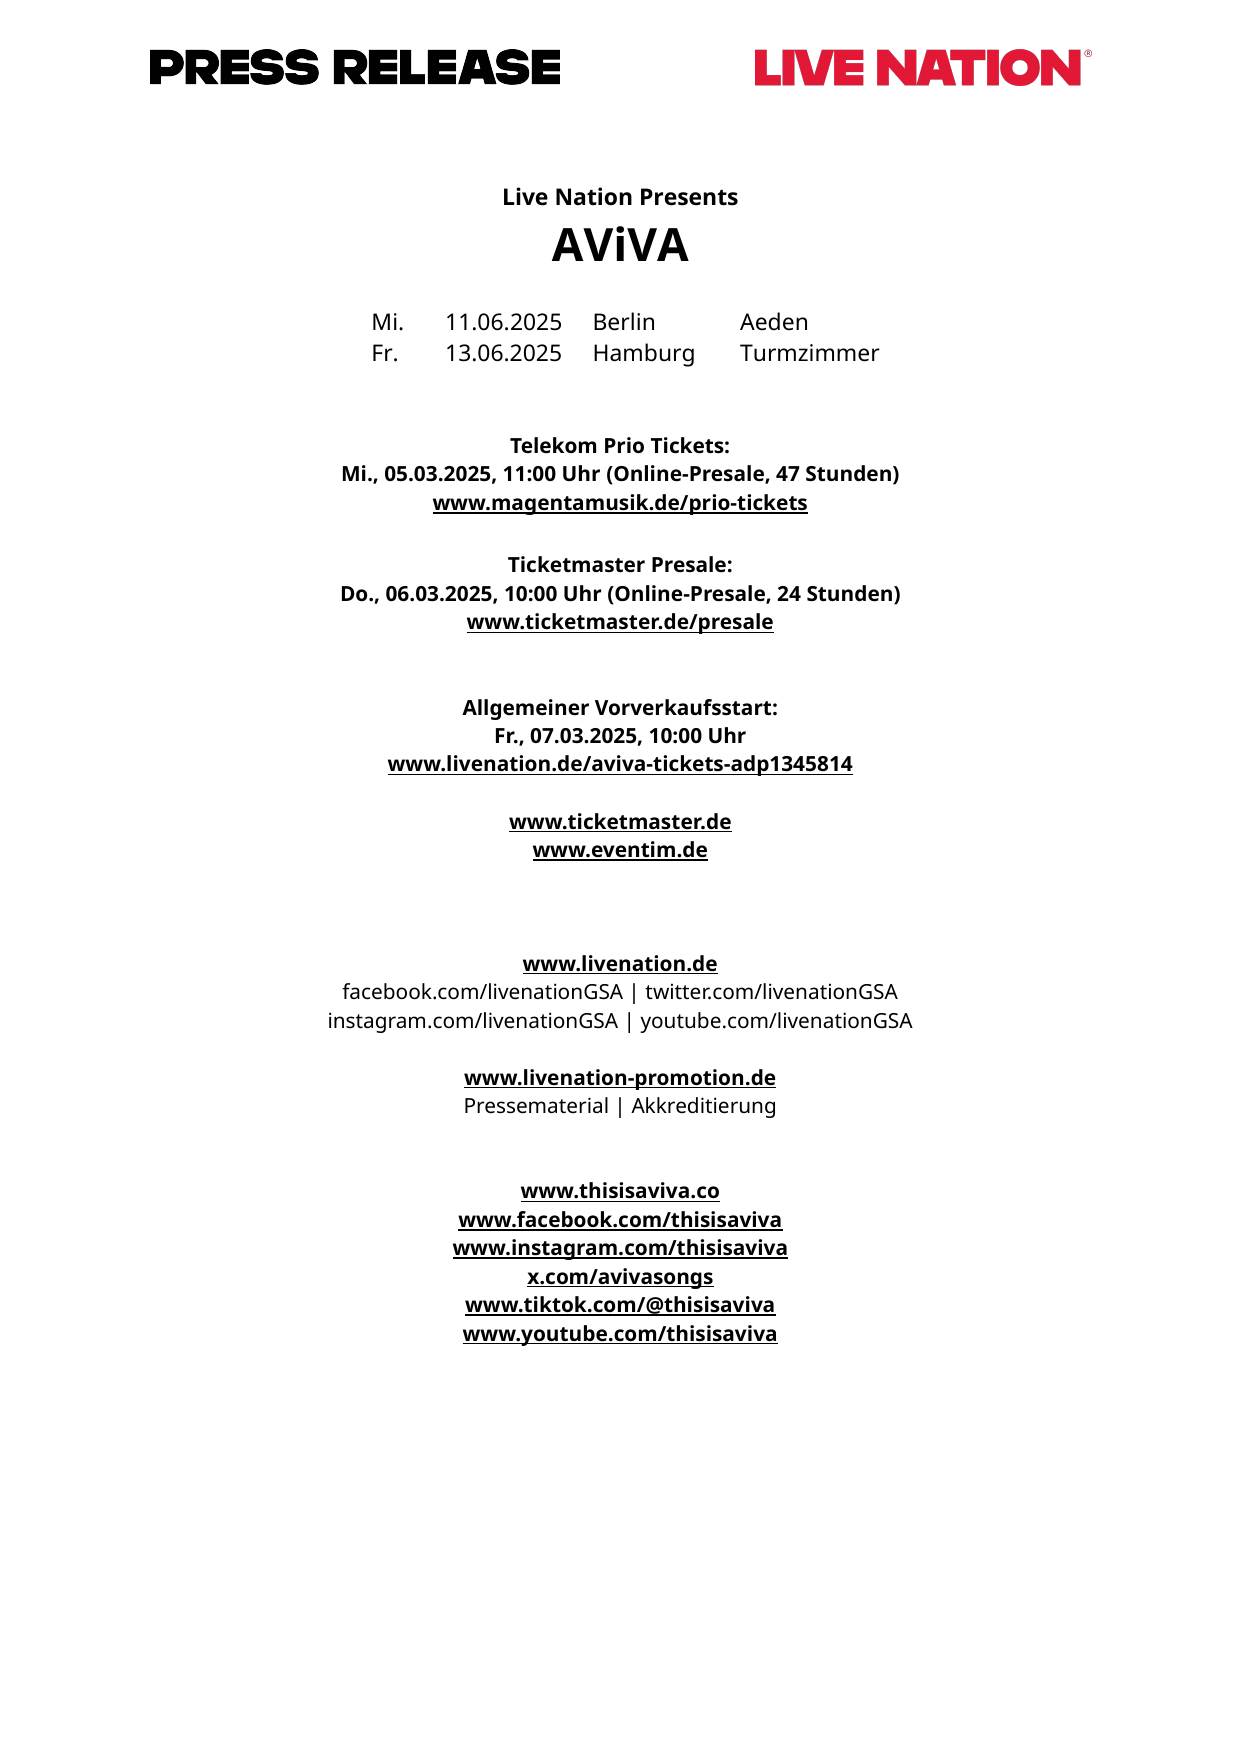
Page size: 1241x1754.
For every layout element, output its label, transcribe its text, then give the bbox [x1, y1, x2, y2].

text Pressematerial | Akkreditierung [150, 1091, 1090, 1119]
text Mi., 05.03.2025, 11:00 Uhr (Online-Presale, 47 Stunden) www.magentamusik.de/prio-tickets [150, 459, 1090, 516]
text Fr., 07.03.2025, 10:00 Uhr [150, 721, 1090, 749]
text Live Nation Presents [150, 181, 1090, 212]
text www.ticketmaster.de www.eventim.de [150, 807, 1090, 864]
subtitle Allgemeiner Vorverkaufsstart: [150, 693, 1090, 721]
picture [150, 49, 560, 85]
text www.livenation.de facebook.com/livenationGSA | twitter.com/livenationGSA [150, 949, 1090, 1006]
text Fr. 13.06.2025 Hamburg Turmzimmer [297, 337, 1090, 369]
text www.thisisaviva.co [150, 1176, 1090, 1205]
text www.instagram.com/thisisaviva [150, 1233, 1090, 1262]
text AViVA [150, 212, 1090, 275]
text Ticketmaster Presale: [150, 551, 1090, 579]
text www.livenation-promotion.de [150, 1063, 1090, 1091]
picture [755, 49, 1092, 86]
text Mi. 11.06.2025 Berlin Aeden [297, 306, 1090, 337]
text www.youtube.com/thisisaviva [150, 1319, 1090, 1347]
text instagram.com/livenationGSA | youtube.com/livenationGSA [150, 1006, 1090, 1034]
text www.facebook.com/thisisaviva [150, 1205, 1090, 1233]
text x.com/avivasongs [150, 1262, 1090, 1290]
subtitle Do., 06.03.2025, 10:00 Uhr (Online-Presale, 24 Stunden) [150, 579, 1090, 607]
subtitle Telekom Prio Tickets: [150, 431, 1090, 459]
text www.tiktok.com/@thisisaviva [150, 1290, 1090, 1319]
text www.livenation.de/aviva-tickets-adp1345814 [150, 749, 1090, 778]
subtitle www.ticketmaster.de/presale [150, 607, 1090, 636]
